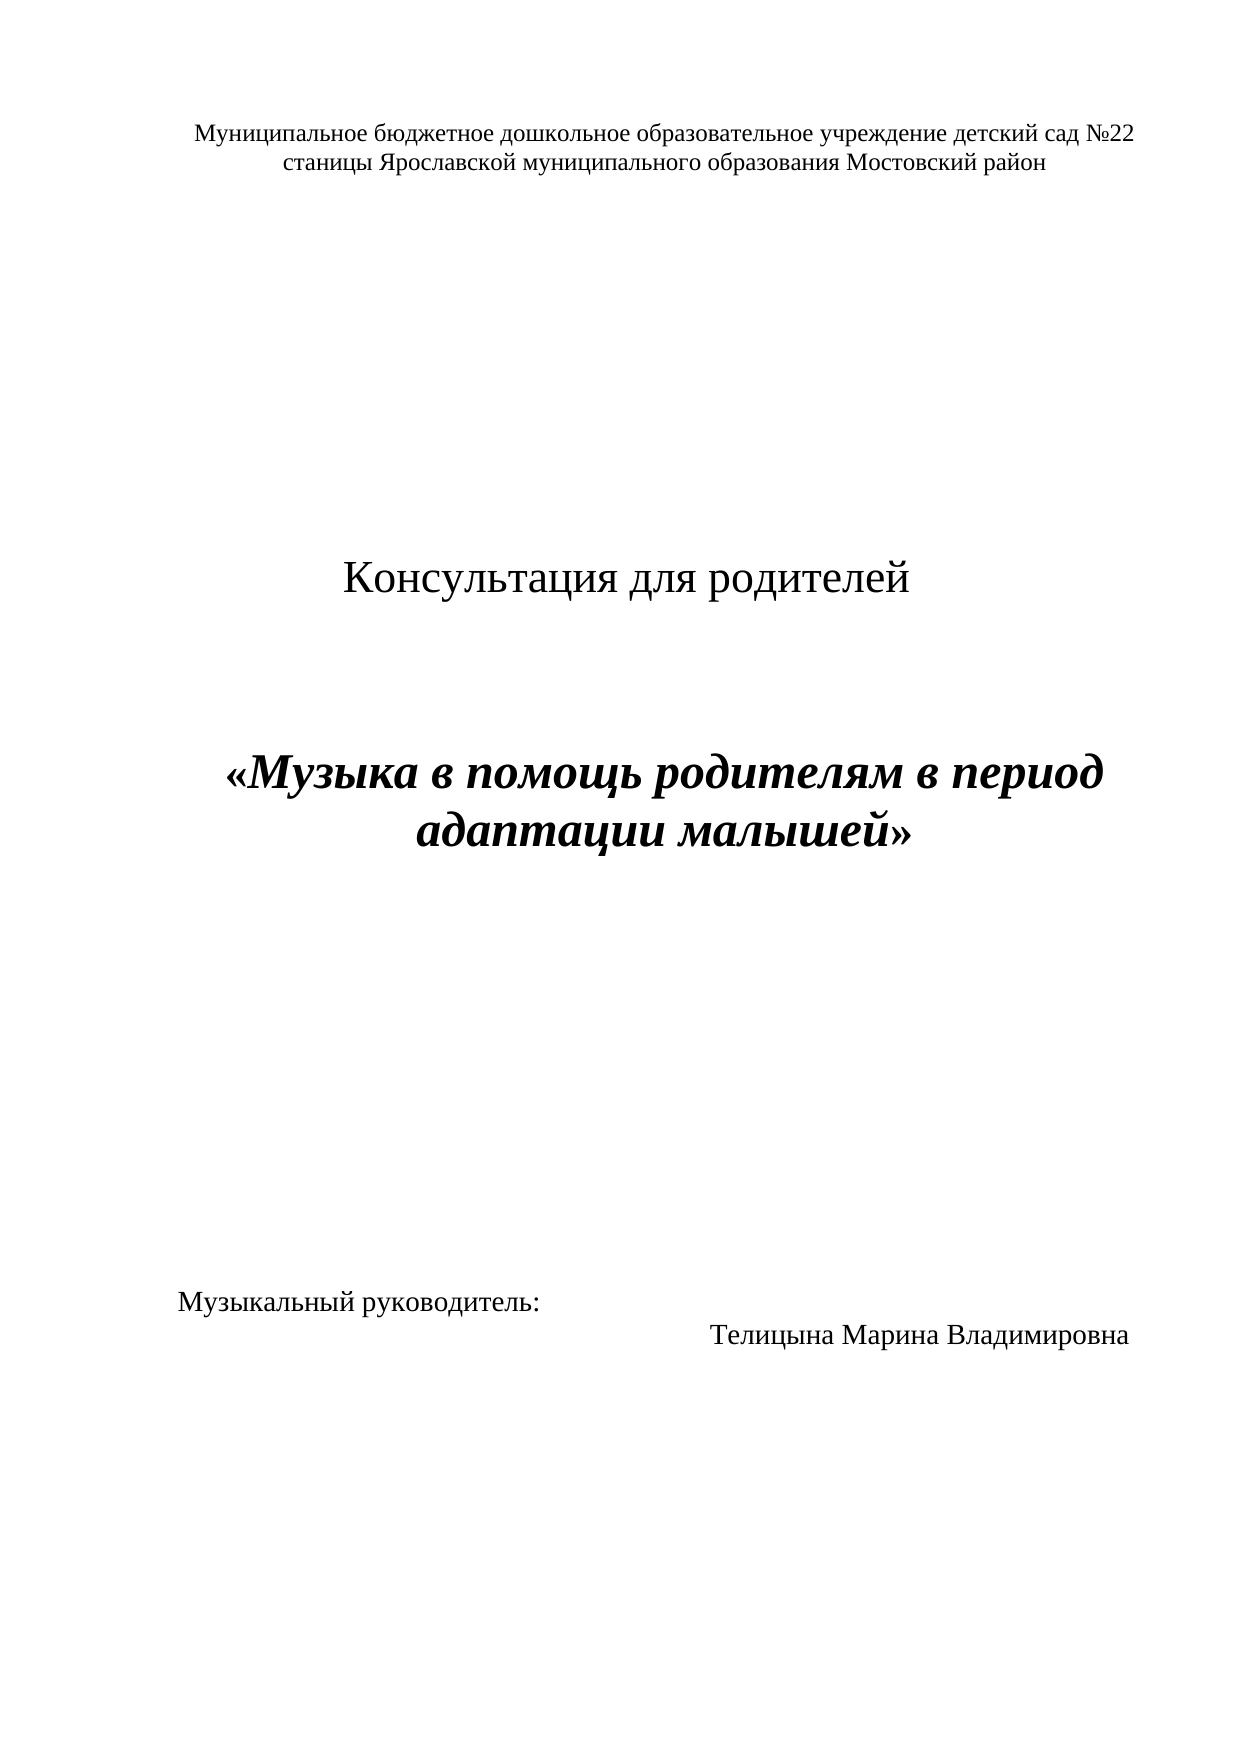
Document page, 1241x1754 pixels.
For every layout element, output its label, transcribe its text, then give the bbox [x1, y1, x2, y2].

text Муниципальное бюджетное дошкольное образовательное учреждение детский сад №22 станицы Ярославской муниципального образования Мостовский район [177, 118, 1152, 176]
text Телицына Марина Владимировна [177, 1317, 1152, 1351]
text «Музыка в помощь родителям в период адаптации малышей» [177, 742, 1152, 857]
text Консультация для родителей [177, 549, 1152, 602]
text Музыкальный руководитель: [177, 1284, 1152, 1317]
